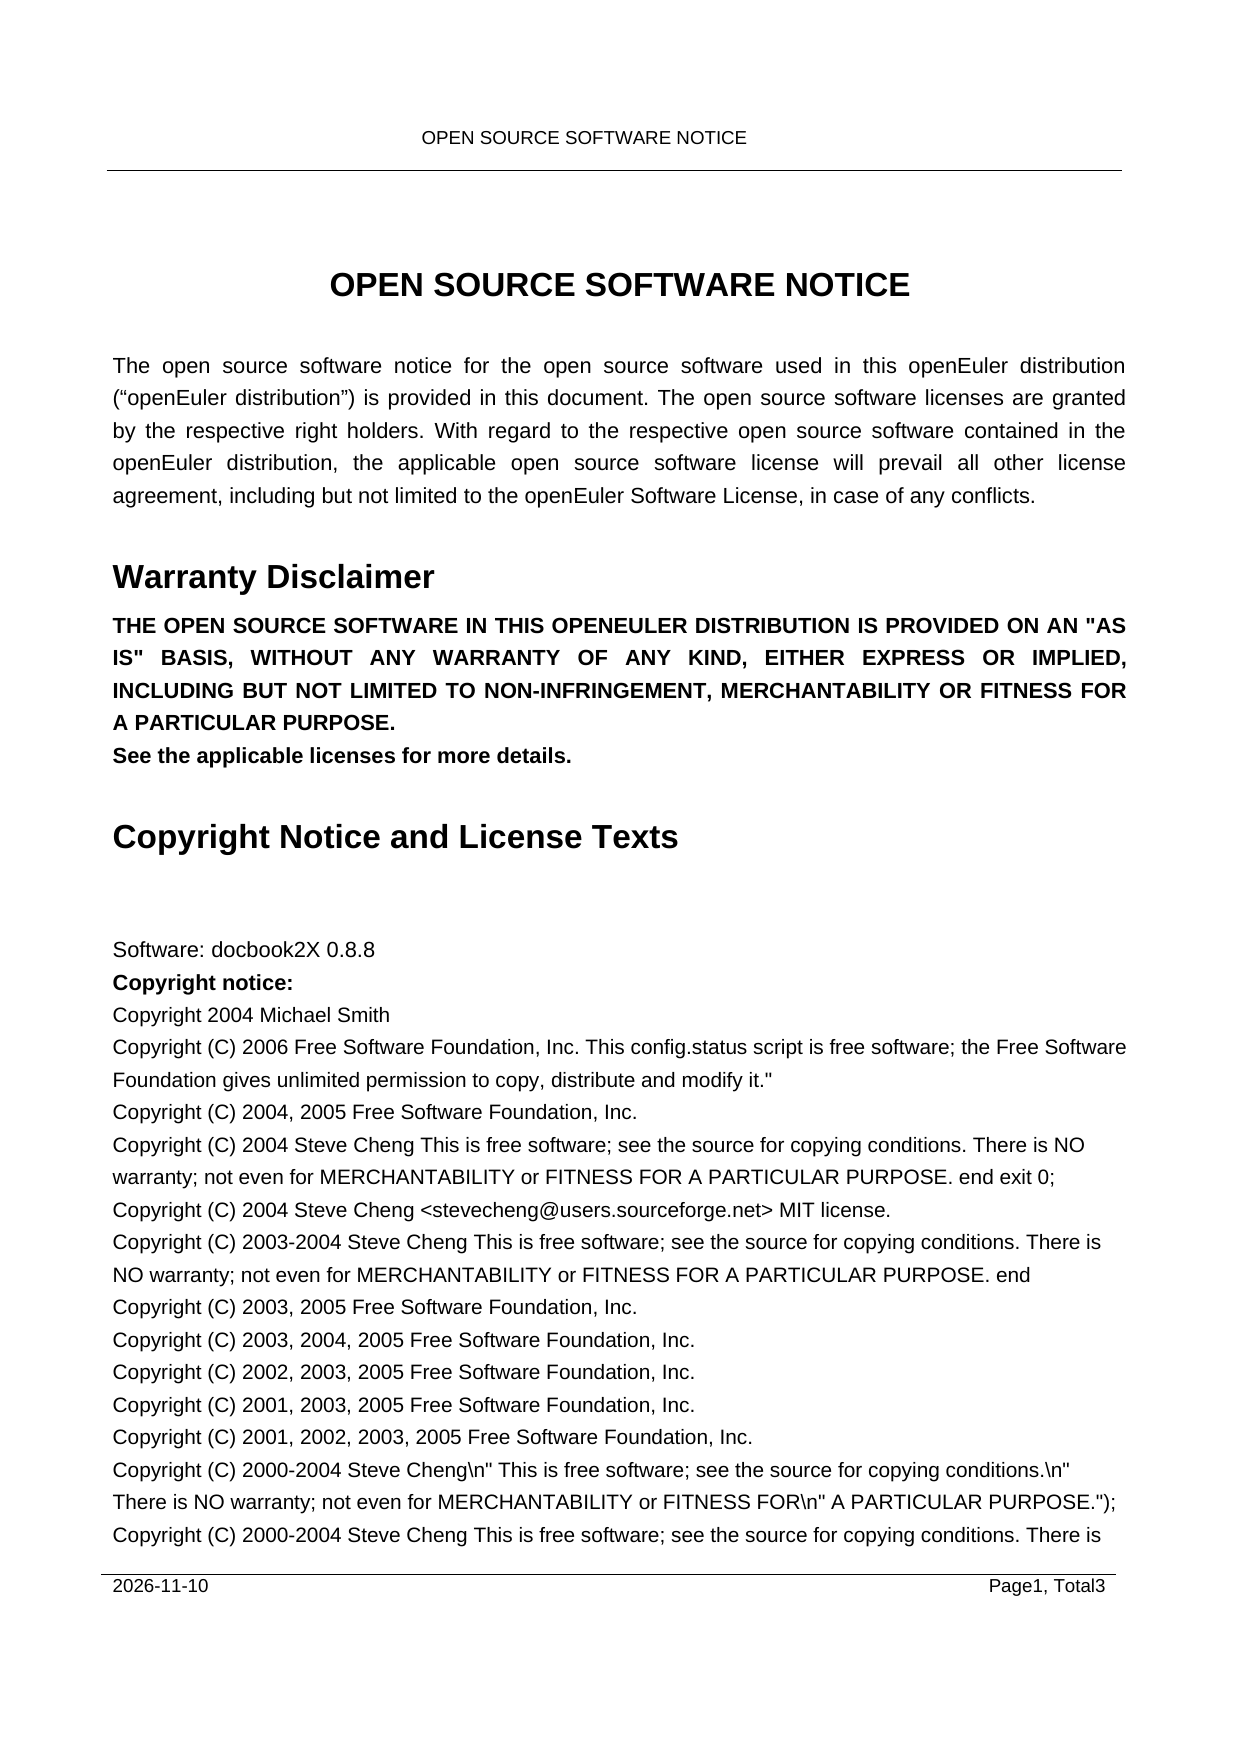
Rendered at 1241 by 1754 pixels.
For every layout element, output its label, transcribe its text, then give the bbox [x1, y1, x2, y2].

text Copyright (C) 2003, 2004, 2005 Free Software Foundation, Inc. [112, 1323, 1128, 1356]
text Copyright (C) 2002, 2003, 2005 Free Software Foundation, Inc. [112, 1356, 1128, 1388]
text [112, 1518, 1128, 1551]
text OPEN SOURCE SOFTWARE NOTICE [112, 251, 1128, 316]
text Copyright (C) 2003-2004 Steve Cheng This is free software; see the source for copying conditions. There is NO warranty; not even for MERCHANTABILITY or FITNESS FOR A PARTICULAR PURPOSE. end [112, 1226, 1128, 1291]
text Copyright (C) 2003, 2005 Free Software Foundation, Inc. [112, 1291, 1128, 1323]
text The open source software notice for the open source software used in this openEuler distribution (“openEuler distribution”) is provided in this document. The open source software licenses are granted by the respective right holders. With regard to the respective open source software contained in the openEuler distribution, the applicable open source software license will prevail all other license agreement, including but not limited to the openEuler Software License, in case of any conflicts. [112, 349, 1128, 511]
text Software: docbook2X 0.8.8 [112, 933, 1128, 966]
text Copyright 2004 Michael Smith [112, 998, 1128, 1031]
text Copyright Notice and License Texts [112, 804, 1128, 869]
text THE OPEN SOURCE SOFTWARE IN THIS OPENEULER DISTRIBUTION IS PROVIDED ON AN "AS IS" BASIS, WITHOUT ANY WARRANTY OF ANY KIND, EITHER EXPRESS OR IMPLIED, INCLUDING BUT NOT LIMITED TO NON-INFRINGEMENT, MERCHANTABILITY OR FITNESS FOR A PARTICULAR PURPOSE. See the applicable licenses for more details. [112, 609, 1128, 771]
text Copyright (C) 2004 Steve Cheng <stevecheng@users.sourceforge.net> MIT license. [112, 1193, 1128, 1226]
text Copyright (C) 2000-2004 Steve Cheng\n" This is free software; see the source for copying conditions.\n" There is NO warranty; not even for MERCHANTABILITY or FITNESS FOR\n" A PARTICULAR PURPOSE."); [112, 1453, 1128, 1518]
text Copyright (C) 2004 Steve Cheng This is free software; see the source for copying conditions. There is NO warranty; not even for MERCHANTABILITY or FITNESS FOR A PARTICULAR PURPOSE. end exit 0; [112, 1128, 1128, 1193]
text Copyright (C) 2004, 2005 Free Software Foundation, Inc. [112, 1096, 1128, 1128]
text Warranty Disclaimer [112, 544, 1128, 609]
text Copyright (C) 2001, 2003, 2005 Free Software Foundation, Inc. [112, 1388, 1128, 1421]
text Copyright notice: [112, 966, 1128, 998]
text Copyright (C) 2006 Free Software Foundation, Inc. This config.status script is free software; the Free Software Foundation gives unlimited permission to copy, distribute and modify it." [112, 1031, 1128, 1096]
text Copyright (C) 2001, 2002, 2003, 2005 Free Software Foundation, Inc. [112, 1421, 1128, 1453]
